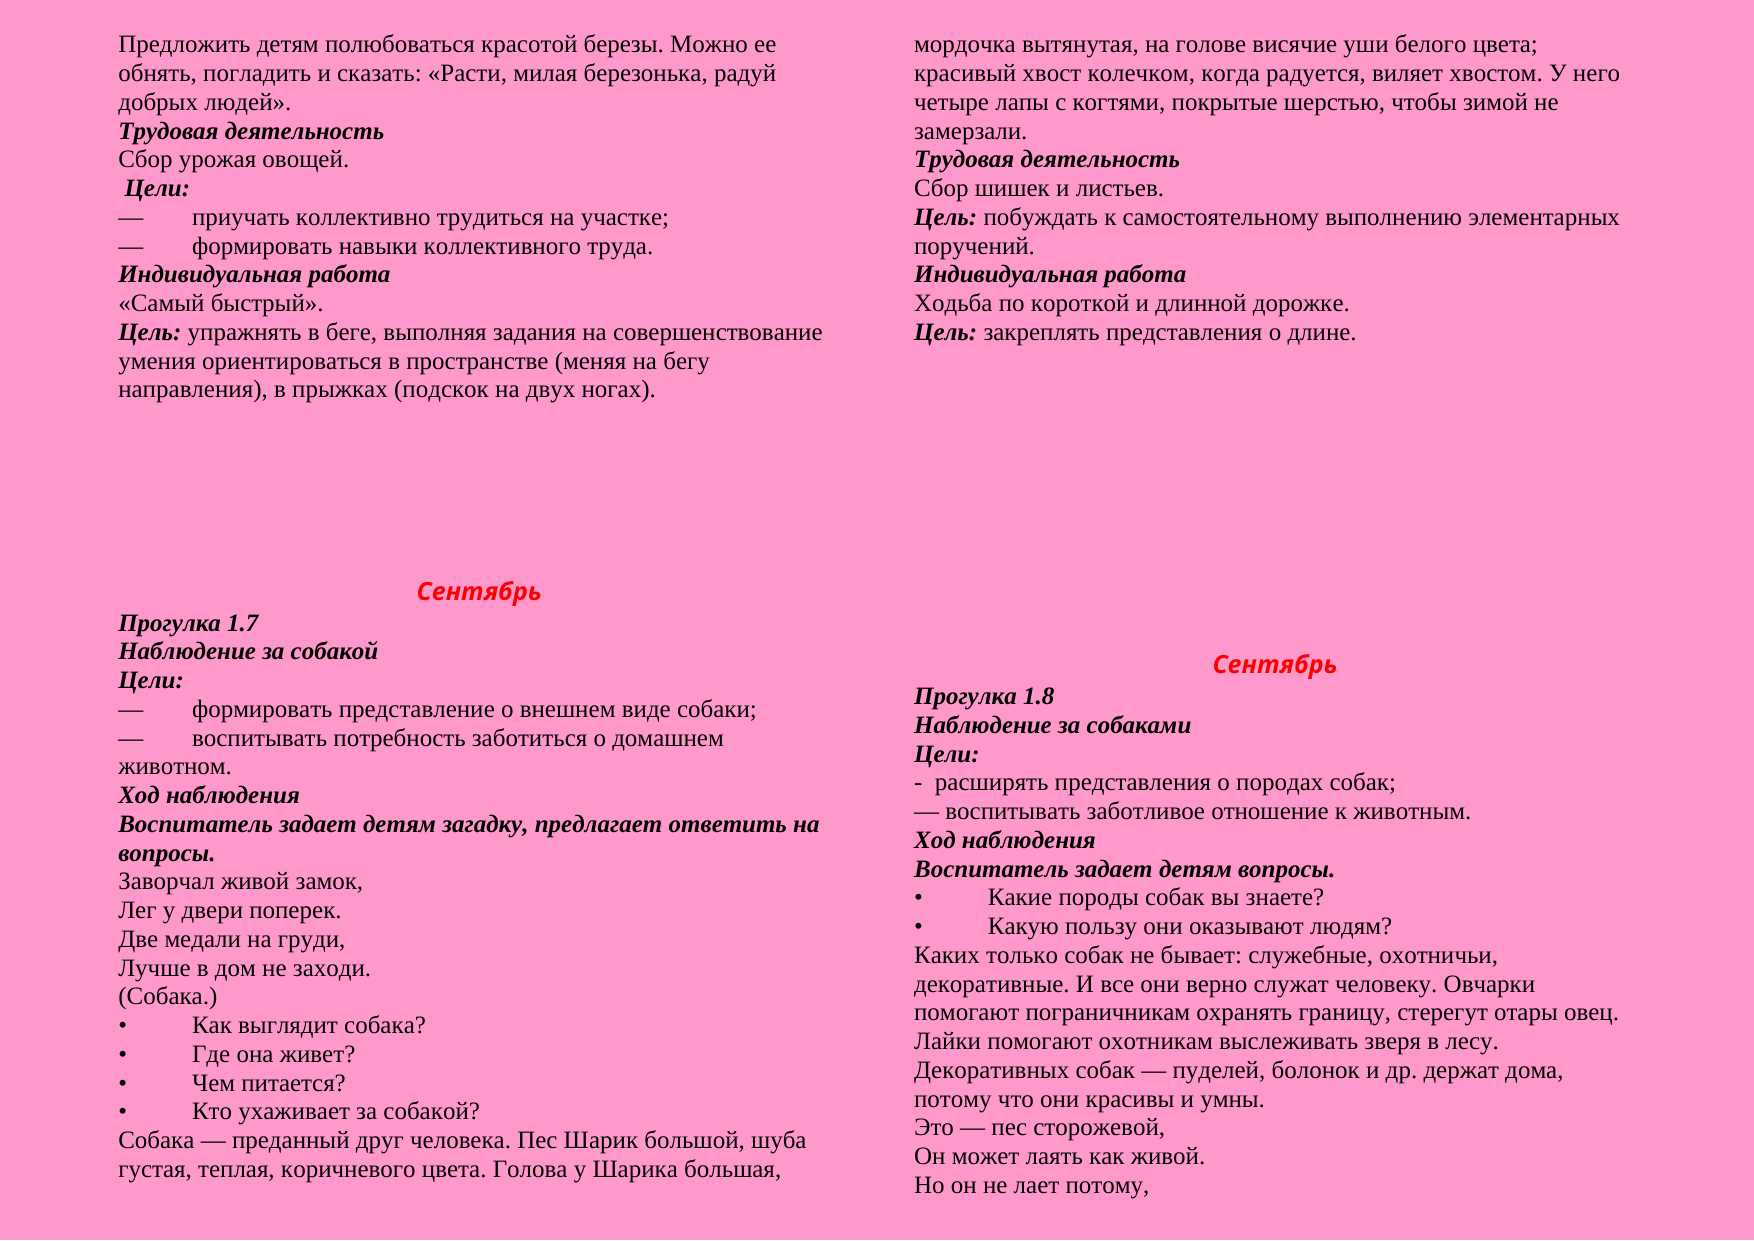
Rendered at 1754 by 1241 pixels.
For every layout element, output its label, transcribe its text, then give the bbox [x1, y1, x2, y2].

text Сентябрь [118, 574, 840, 608]
text Собака — преданный друг человека. Пес Шарик большой, шуба густая, теплая, коричневого цвета. Голова у Шарика большая, мордочка вытянутая, на голове висячие уши белого цвета; красивый хвост колечком, когда радуется, виляет хвостом. У него четыре лапы с когтями, покрытые шерстью, чтобы зимой не замерзали. [914, 29, 1636, 144]
text Ход наблюдения [118, 780, 840, 809]
text Прогулка 1.8 [914, 681, 1636, 710]
text Наблюдение за собаками [914, 710, 1636, 739]
text (Собака.) [118, 981, 840, 1010]
text Лег у двери поперек. [118, 895, 840, 924]
text Воспитатель задает детям загадку, предлагает ответить на вопросы. [118, 809, 840, 866]
text Сбор шишек и листьев. [914, 173, 1636, 202]
text Ход наблюдения [914, 825, 1636, 854]
text Заворчал живой замок, [118, 866, 840, 895]
text Цели: [914, 739, 1636, 767]
text Воспитатель задает детям вопросы. [914, 854, 1636, 882]
text Прогулка 1.7 [118, 608, 840, 636]
text - расширять представления о породах собак; [914, 767, 1636, 796]
text • Кто ухаживает за собакой? [118, 1096, 840, 1125]
text • Какие породы собак вы знаете? [914, 882, 1636, 911]
text Трудовая деятельность [914, 144, 1636, 173]
text Цели: [118, 665, 840, 694]
text — формировать представление о внешнем виде собаки; [118, 694, 840, 723]
text • Где она живет? [118, 1039, 840, 1068]
text Собака — преданный друг человека. Пес Шарик большой, шуба густая, теплая, коричневого цвета. Голова у Шарика большая, мордочка вытянутая, на голове висячие уши белого цвета; красивый хвост колечком, когда радуется, виляет хвостом. У него четыре лапы с когтями, покрытые шерстью, чтобы зимой не замерзали. [118, 1125, 840, 1183]
text Ходьба по короткой и длинной дорожке. [914, 288, 1636, 317]
text «Самый быстрый». [118, 288, 840, 317]
text Лучше в дом не заходи. [118, 953, 840, 981]
text Трудовая деятельность [118, 116, 840, 144]
text Сбор урожая овощей. [118, 144, 840, 173]
text • Как выглядит собака? [118, 1010, 840, 1039]
text • Какую пользу они оказывают людям? [914, 911, 1636, 940]
text Две медали на груди, [118, 924, 840, 953]
text Сентябрь [914, 647, 1636, 681]
text Наблюдение за собакой [118, 636, 840, 665]
text Цель: упражнять в беге, выполняя задания на совершенствование умения ориентироваться в пространстве (меняя на бегу направления), в прыжках (подскок на двух ногах). [118, 317, 840, 403]
text Цель: побуждать к самостоятельному выполнению элементарных поручений. [914, 202, 1636, 259]
text — воспитывать потребность заботиться о домашнем животном. [118, 723, 840, 780]
text Но он не лает потому, [914, 1170, 1636, 1199]
text Это — пес сторожевой, [914, 1112, 1636, 1141]
text Он может лаять как живой. [914, 1141, 1636, 1170]
text Индивидуальная работа [118, 259, 840, 288]
text Предложить детям полюбоваться красотой березы. Можно ее обнять, погладить и сказать: «Расти, милая березонька, радуй добрых людей». [118, 29, 840, 116]
text Индивидуальная работа [914, 259, 1636, 288]
text Каких только собак не бывает: служебные, охотничьи, декоративные. И все они верно служат человеку. Овчарки помогают пограничникам охранять границу, стерегут отары овец. Лайки помогают охотникам выслеживать зверя в лесу. Декоративных собак — пуделей, болонок и др. держат дома, потому что они красивы и умны. [914, 940, 1636, 1112]
text Цель: закреплять представления о длине. [914, 317, 1636, 346]
text — формировать навыки коллективного труда. [118, 231, 840, 259]
text — воспитывать заботливое отношение к животным. [914, 796, 1636, 825]
text Цели: [118, 173, 840, 202]
text — приучать коллективно трудиться на участке; [118, 202, 840, 231]
text • Чем питается? [118, 1068, 840, 1096]
